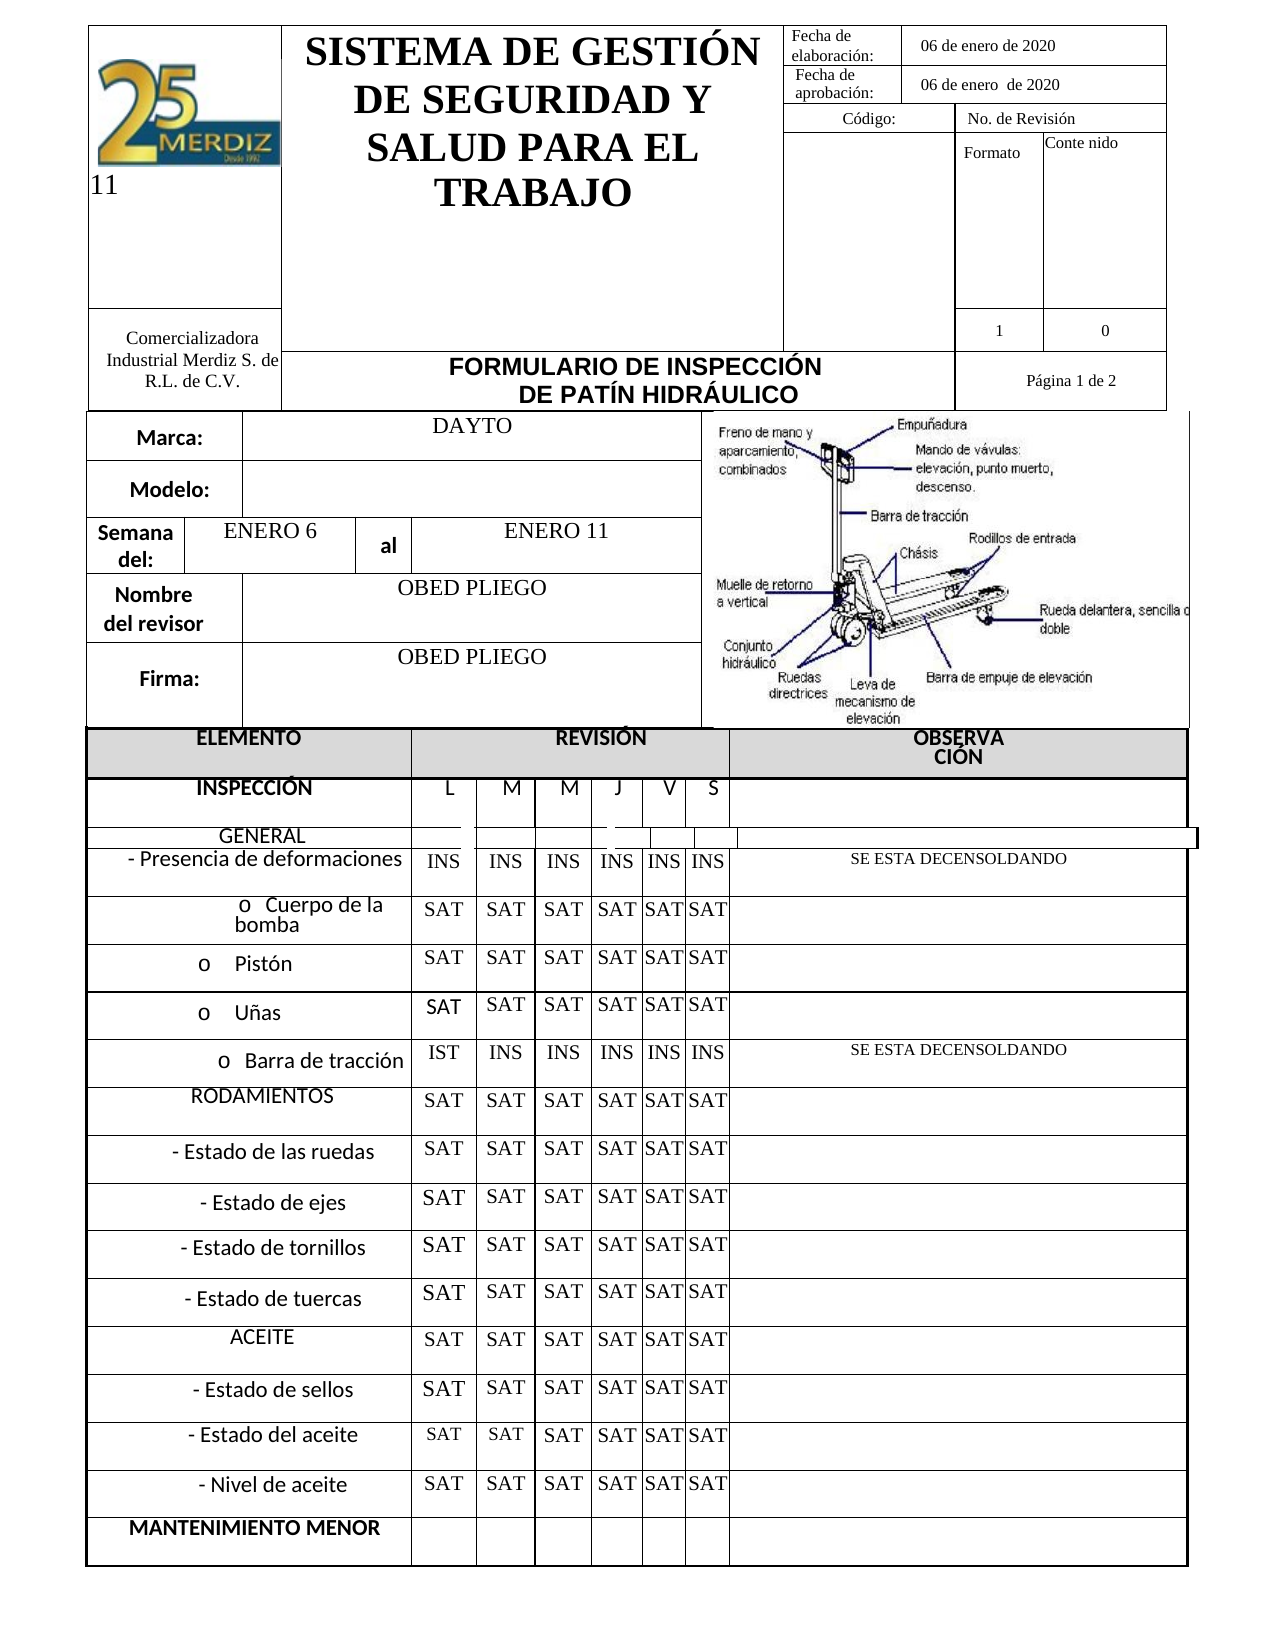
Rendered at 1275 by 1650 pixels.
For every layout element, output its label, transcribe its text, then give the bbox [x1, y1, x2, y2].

table_cell Nombre del revisor [87, 574, 242, 642]
table_cell - Estado de sellos [88, 1375, 411, 1422]
table_cell [536, 1518, 591, 1565]
table_cell SAT [412, 897, 476, 943]
table_cell Comercializadora Industrial Merdiz S. de R.L. de C.V. [89, 309, 281, 410]
table_cell SAT [592, 1279, 642, 1326]
table_cell OBSERVACIÓN [730, 730, 1186, 777]
table_cell SAT [686, 1375, 729, 1422]
table_cell SAT [592, 1471, 642, 1517]
table_cell Firma: [87, 643, 242, 727]
table_cell SAT [477, 1231, 534, 1278]
table_cell - Presencia de deformaciones [88, 849, 411, 896]
table_cell J [592, 780, 642, 827]
table_cell SAT [412, 1231, 476, 1278]
table_cell SAT [686, 1423, 729, 1469]
table_cell SAT [643, 993, 685, 1039]
table_cell SAT [592, 1231, 642, 1278]
table_cell SAT [412, 1088, 476, 1135]
table_cell SAT [643, 1184, 685, 1230]
table_cell - Estado de ejes [88, 1184, 411, 1230]
table_cell INS [592, 849, 642, 896]
table_cell [730, 1518, 1186, 1565]
table_cell SE ESTA DECENSOLDANDO [730, 849, 1186, 896]
table_cell [730, 1088, 1186, 1135]
table_cell SAT [643, 1279, 685, 1326]
table_cell SAT [477, 1423, 534, 1469]
table_cell SAT [536, 1088, 591, 1135]
table_cell o Barra de tracción [88, 1040, 411, 1087]
table_cell 1 [956, 309, 1043, 351]
table_cell SAT [477, 1279, 534, 1326]
table_cell INS [536, 849, 591, 896]
table_cell SAT [592, 1136, 642, 1183]
table_cell - Estado de tuercas [88, 1279, 411, 1326]
table_cell Semana del: [87, 518, 184, 573]
table_cell o Uñas [88, 993, 411, 1039]
table_cell [643, 1518, 685, 1565]
table_cell INS [412, 849, 476, 896]
table_cell SAT [477, 1136, 534, 1183]
table_cell S [686, 780, 729, 827]
table_cell - Nivel de aceite [88, 1471, 411, 1517]
table_cell No. de Revisión [956, 104, 1166, 132]
table_cell MANTENIMIENTO MENOR [88, 1518, 411, 1565]
table_cell SAT [536, 1279, 591, 1326]
table_cell SAT [477, 945, 534, 991]
table_cell INS [686, 849, 729, 896]
table_cell Formato [956, 133, 1043, 308]
table_cell SAT [643, 1471, 685, 1517]
table_cell SAT [686, 1471, 729, 1517]
table_cell RODAMIENTOS [88, 1088, 411, 1135]
table_cell - Estado del aceite [88, 1423, 411, 1469]
table_cell [730, 1279, 1186, 1326]
table_cell SAT [643, 897, 685, 943]
table_cell [615, 828, 650, 848]
table_cell V [643, 780, 685, 827]
table_cell SAT [536, 1375, 591, 1422]
table_cell SAT [686, 1279, 729, 1326]
table_header [702, 412, 713, 727]
table_cell [738, 828, 1196, 848]
table_cell [412, 1518, 476, 1565]
table_cell SAT [686, 945, 729, 991]
table_cell SAT [686, 897, 729, 943]
table_cell OBED PLIEGO [243, 574, 701, 642]
table_cell ACEITE [88, 1327, 411, 1374]
table_cell SAT [592, 1327, 642, 1374]
table_cell SAT [412, 993, 476, 1039]
table_header 11 [89, 26, 281, 308]
table_cell [730, 1327, 1186, 1374]
table_cell SAT [477, 1471, 534, 1517]
table_cell SAT [686, 1231, 729, 1278]
table_cell - Estado de las ruedas [88, 1136, 411, 1183]
table_cell [730, 1136, 1186, 1183]
table_cell SAT [412, 1184, 476, 1230]
table_cell SAT [536, 897, 591, 943]
table_cell Modelo: [87, 461, 242, 517]
table_cell SAT [592, 897, 642, 943]
table_cell SAT [412, 1327, 476, 1374]
table_cell [536, 828, 591, 848]
table_cell SAT [477, 1327, 534, 1374]
table_cell Conte nido [1044, 133, 1166, 308]
table_cell SAT [477, 1375, 534, 1422]
table_cell SE ESTA DECENSOLDANDO [730, 1040, 1186, 1087]
table_cell SAT [412, 1136, 476, 1183]
table_cell [730, 993, 1186, 1039]
table_cell SAT [592, 1088, 642, 1135]
picture [713, 411, 1190, 728]
table_cell SAT [477, 897, 534, 943]
table_cell SAT [592, 1423, 642, 1469]
table_cell 06 de enero de 2020 [902, 66, 1166, 102]
table_cell SAT [536, 1327, 591, 1374]
table_cell SAT [686, 1184, 729, 1230]
table_cell - Estado de tornillos [88, 1231, 411, 1278]
table_cell INS [536, 1040, 591, 1087]
table_cell [730, 780, 1186, 827]
table_header Fecha de elaboración: [784, 26, 901, 64]
table_cell GENERAL [88, 828, 411, 848]
table_cell SAT [536, 1231, 591, 1278]
table_cell [784, 133, 954, 351]
table_cell M [477, 780, 534, 827]
table_cell ENERO 11 [412, 518, 701, 573]
table_cell SAT [412, 1471, 476, 1517]
table_cell SAT [536, 1423, 591, 1469]
table_cell o Cuerpo de la bomba [88, 897, 411, 943]
table_cell [592, 1518, 642, 1565]
table_cell [730, 1375, 1186, 1422]
picture [97, 59, 282, 167]
table_cell INS [686, 1040, 729, 1087]
table_cell SAT [412, 1375, 476, 1422]
table_cell 0 [1044, 309, 1166, 351]
table_cell REVISIÓN [412, 730, 729, 777]
table_cell SAT [477, 1184, 534, 1230]
table_cell SAT [592, 945, 642, 991]
table_cell SAT [643, 1327, 685, 1374]
table_cell o Pistón [88, 945, 411, 991]
table_cell [477, 1518, 534, 1565]
table_cell L [412, 780, 476, 827]
table_cell SAT [412, 945, 476, 991]
table_cell SAT [643, 1423, 685, 1469]
table_cell SAT [477, 1088, 534, 1135]
table_cell [412, 828, 461, 848]
table_cell [651, 828, 694, 848]
table_cell SAT [536, 1136, 591, 1183]
table_cell Fecha de aprobación: [784, 66, 901, 102]
table_cell Código: [784, 104, 954, 132]
table_cell SAT [412, 1423, 476, 1469]
table_cell [730, 945, 1186, 991]
table_cell FORMULARIO DE INSPECCIÓN DE PATÍN HIDRÁULICO [282, 352, 954, 410]
table_cell [730, 1471, 1186, 1517]
table_cell INS [477, 849, 534, 896]
table_cell INSPECCIÓN [88, 780, 411, 827]
table_cell [695, 828, 737, 848]
table_cell INS [477, 1040, 534, 1087]
table_cell [730, 897, 1186, 943]
table_cell [730, 1423, 1186, 1469]
table_cell SAT [412, 1279, 476, 1326]
table_cell [592, 828, 607, 848]
table_cell SAT [643, 1088, 685, 1135]
table_cell SAT [686, 1088, 729, 1135]
table_cell OBED PLIEGO [243, 643, 701, 727]
table_header DAYTO [243, 412, 701, 460]
table_cell INS [643, 1040, 685, 1087]
table_cell SAT [592, 993, 642, 1039]
table_cell al [356, 518, 411, 573]
table_cell INS [643, 849, 685, 896]
table_cell IST [412, 1040, 476, 1087]
table_cell SAT [686, 993, 729, 1039]
table_cell SAT [536, 1471, 591, 1517]
table_header Marca: [87, 412, 242, 460]
table_cell Página 1 de 2 [956, 352, 1166, 410]
table_cell [686, 1518, 729, 1565]
table_cell SAT [643, 1375, 685, 1422]
table_cell SAT [592, 1375, 642, 1422]
table_cell [477, 828, 535, 848]
table_cell [730, 1231, 1186, 1278]
table_cell ELEMENTO [88, 730, 411, 777]
table_cell M [536, 780, 591, 827]
table_cell ENERO 6 [185, 518, 355, 573]
table_cell INS [592, 1040, 642, 1087]
table_cell SAT [686, 1136, 729, 1183]
table_cell SAT [686, 1327, 729, 1374]
table_cell SAT [536, 1184, 591, 1230]
table_header 06 de enero de 2020 [902, 26, 1166, 64]
table_cell SAT [536, 993, 591, 1039]
table_cell [243, 461, 701, 517]
table_cell SAT [643, 1231, 685, 1278]
table_cell SAT [592, 1184, 642, 1230]
table_cell SAT [643, 945, 685, 991]
table_cell SAT [477, 993, 534, 1039]
table_header SISTEMA DE GESTIÓN DE SEGURIDAD Y SALUD PARA EL TRABAJO [282, 26, 783, 351]
table_cell SAT [536, 945, 591, 991]
table_cell SAT [643, 1136, 685, 1183]
table_cell [730, 1184, 1186, 1230]
